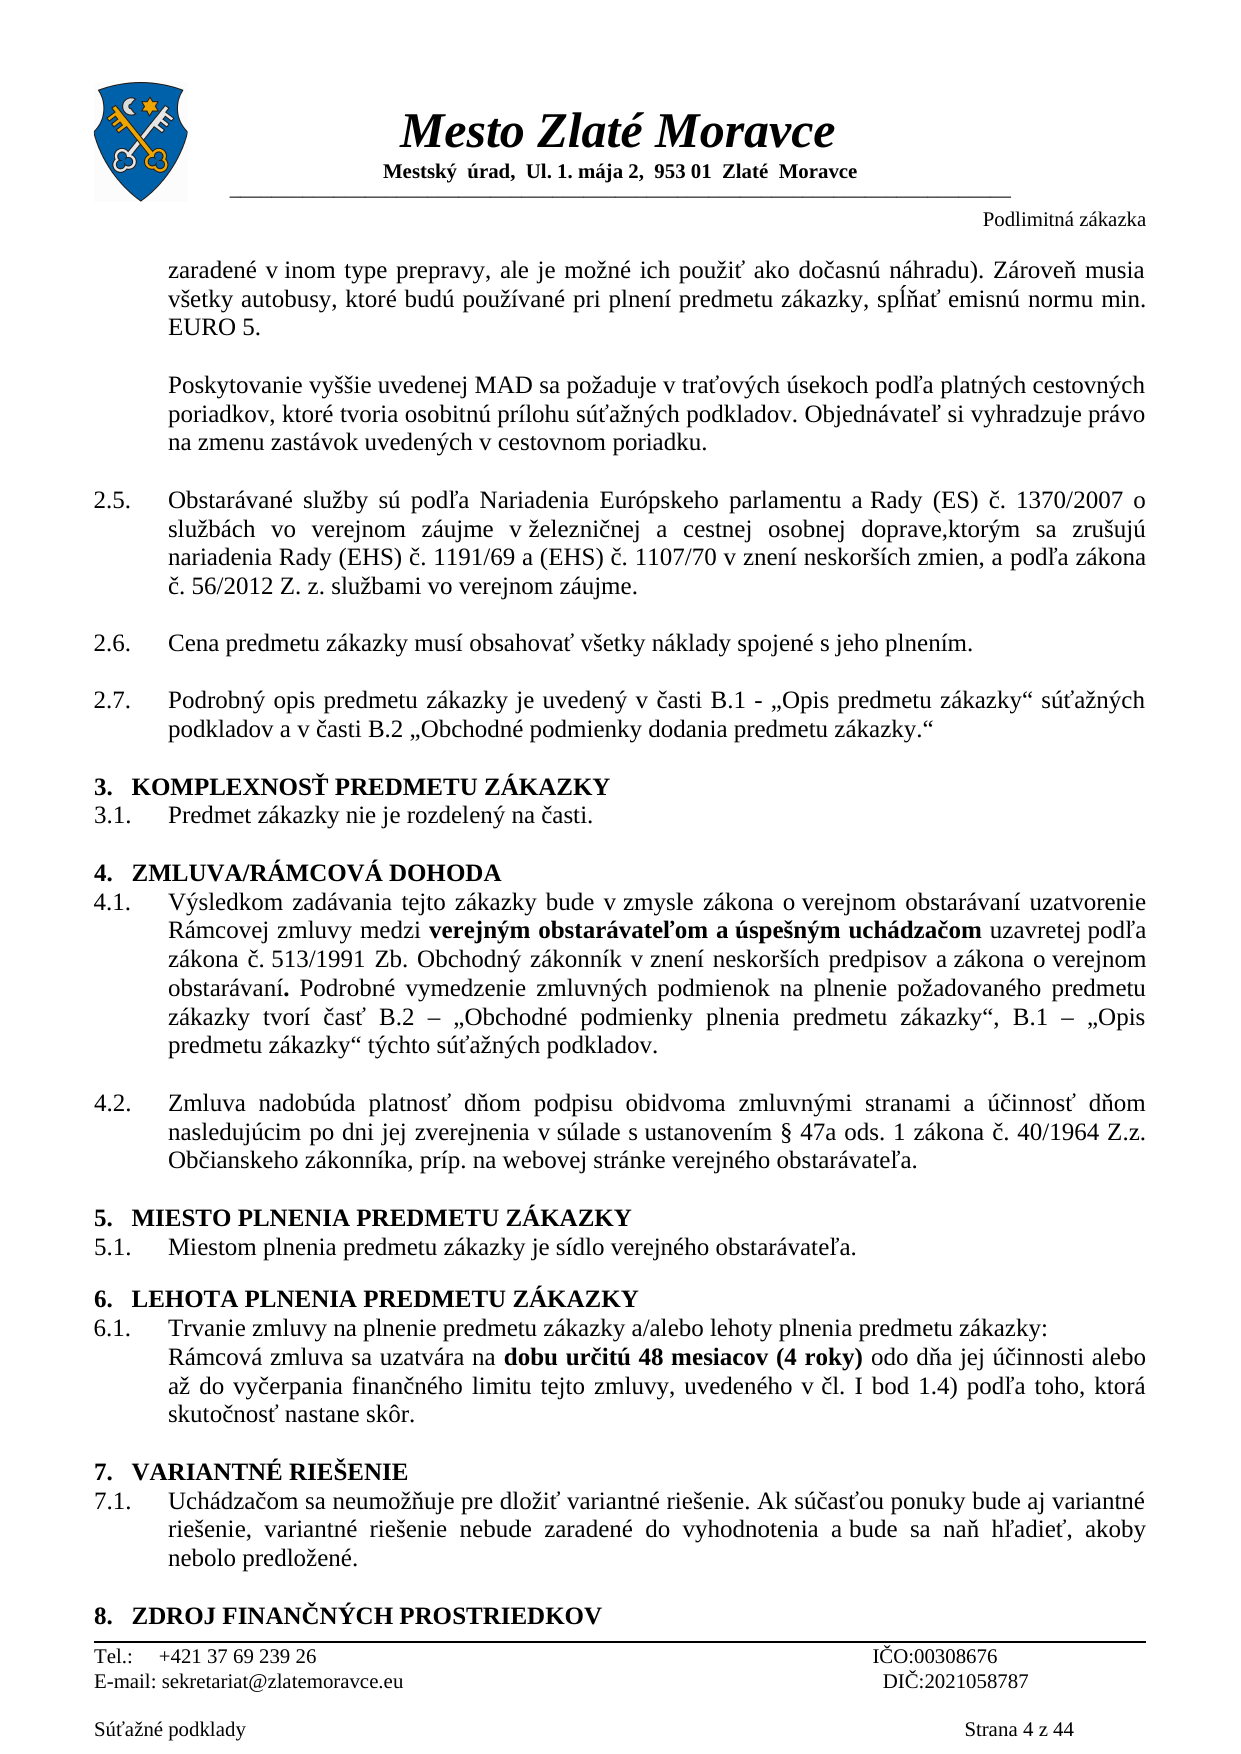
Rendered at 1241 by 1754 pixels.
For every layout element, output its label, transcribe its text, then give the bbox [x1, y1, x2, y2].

list Poskytovanie vyššie uvedenej MAD sa požaduje v traťových úsekoch podľa platných cestovných poriadkov, ktoré tvoria osobitnú prílohu súťažných podkladov. Objednávateľ si vyhradzuje právo na zmenu zastávok uvedených v cestovnom poriadku. [168, 370, 1146, 456]
list Uchádzačom sa neumožňuje pre dložiť variantné riešenie. Ak súčasťou ponuky bude aj variantné riešenie, variantné riešenie nebude zaradené do vyhodnotenia a bude sa naň hľadieť, akoby nebolo predložené. [94, 1486, 1146, 1572]
list Zmluva nadobúda platnosť dňom podpisu obidvoma zmluvnými stranami a účinnosť dňom nasledujúcim po dni jej zverejnenia v súlade s ustanovením § 47a ods. 1 zákona č. 40/1964 Z.z. Občianskeho zákonníka, príp. na webovej stránke verejného obstarávateľa. [94, 1088, 1146, 1174]
list Predmet zákazky nie je rozdelený na časti. [94, 801, 1146, 829]
list Miestom plnenia predmetu zákazky je sídlo verejného obstarávateľa. [94, 1232, 1146, 1261]
list Podrobný opis predmetu zákazky je uvedený v časti B.1 - „Opis predmetu zákazky“ súťažných podkladov a v časti B.2 „Obchodné podmienky dodania predmetu zákazky.“ [93, 686, 1146, 743]
list Trvanie zmluvy na plnenie predmetu zákazky a/alebo lehoty plnenia predmetu zákazky: [93, 1313, 1146, 1342]
list LEHOTA PLNENIA PREDMETU ZÁKAZKY [94, 1284, 1146, 1313]
list KOMPLEXNOSŤ PREDMETU ZÁKAZKY [94, 772, 1146, 801]
list ZDROJ FINANČNÝCH PROSTRIEDKOV [94, 1601, 1146, 1629]
list Rámcová zmluva sa uzatvára na dobu určitú 48 mesiacov (4 roky) odo dňa jej účinnosti alebo až do vyčerpania finančného limitu tejto zmluvy, uvedeného v čl. I bod 1.4) podľa toho, ktorá skutočnosť nastane skôr. [168, 1342, 1146, 1428]
list MIESTO PLNENIA PREDMETU ZÁKAZKY [94, 1203, 1146, 1232]
picture [93, 82, 188, 202]
list VARIANTNÉ RIEŠENIE [94, 1457, 1146, 1486]
list ZMLUVA/RÁMCOVÁ DOHODA [94, 858, 1146, 887]
list Cena predmetu zákazky musí obsahovať všetky náklady spojené s jeho plnením. [93, 628, 1146, 657]
list Obstarávané služby sú podľa Nariadenia Európskeho parlamentu a Rady (ES) č. 1370/2007 o službách vo verejnom záujme v železničnej a cestnej osobnej doprave,ktorým sa zrušujú nariadenia Rady (EHS) č. 1191/69 a (EHS) č. 1107/70 v znení neskorších zmien, a podľa zákona č. 56/2012 Z. z. službami vo verejnom záujme. [93, 485, 1146, 600]
list Výsledkom zadávania tejto zákazky bude v zmysle zákona o verejnom obstarávaní uzatvorenie Rámcovej zmluvy medzi verejným obstarávateľom a úspešným uchádzačom uzavretej podľa zákona č. 513/1991 Zb. Obchodný zákonník v znení neskorších predpisov a zákona o verejnom obstarávaní. Podrobné vymedzenie zmluvných podmienok na plnenie požadovaného predmetu zákazky tvorí časť B.2 – „Obchodné podmienky plnenia predmetu zákazky“, B.1 – „Opis predmetu zákazky“ týchto súťažných podkladov. [93, 887, 1146, 1059]
